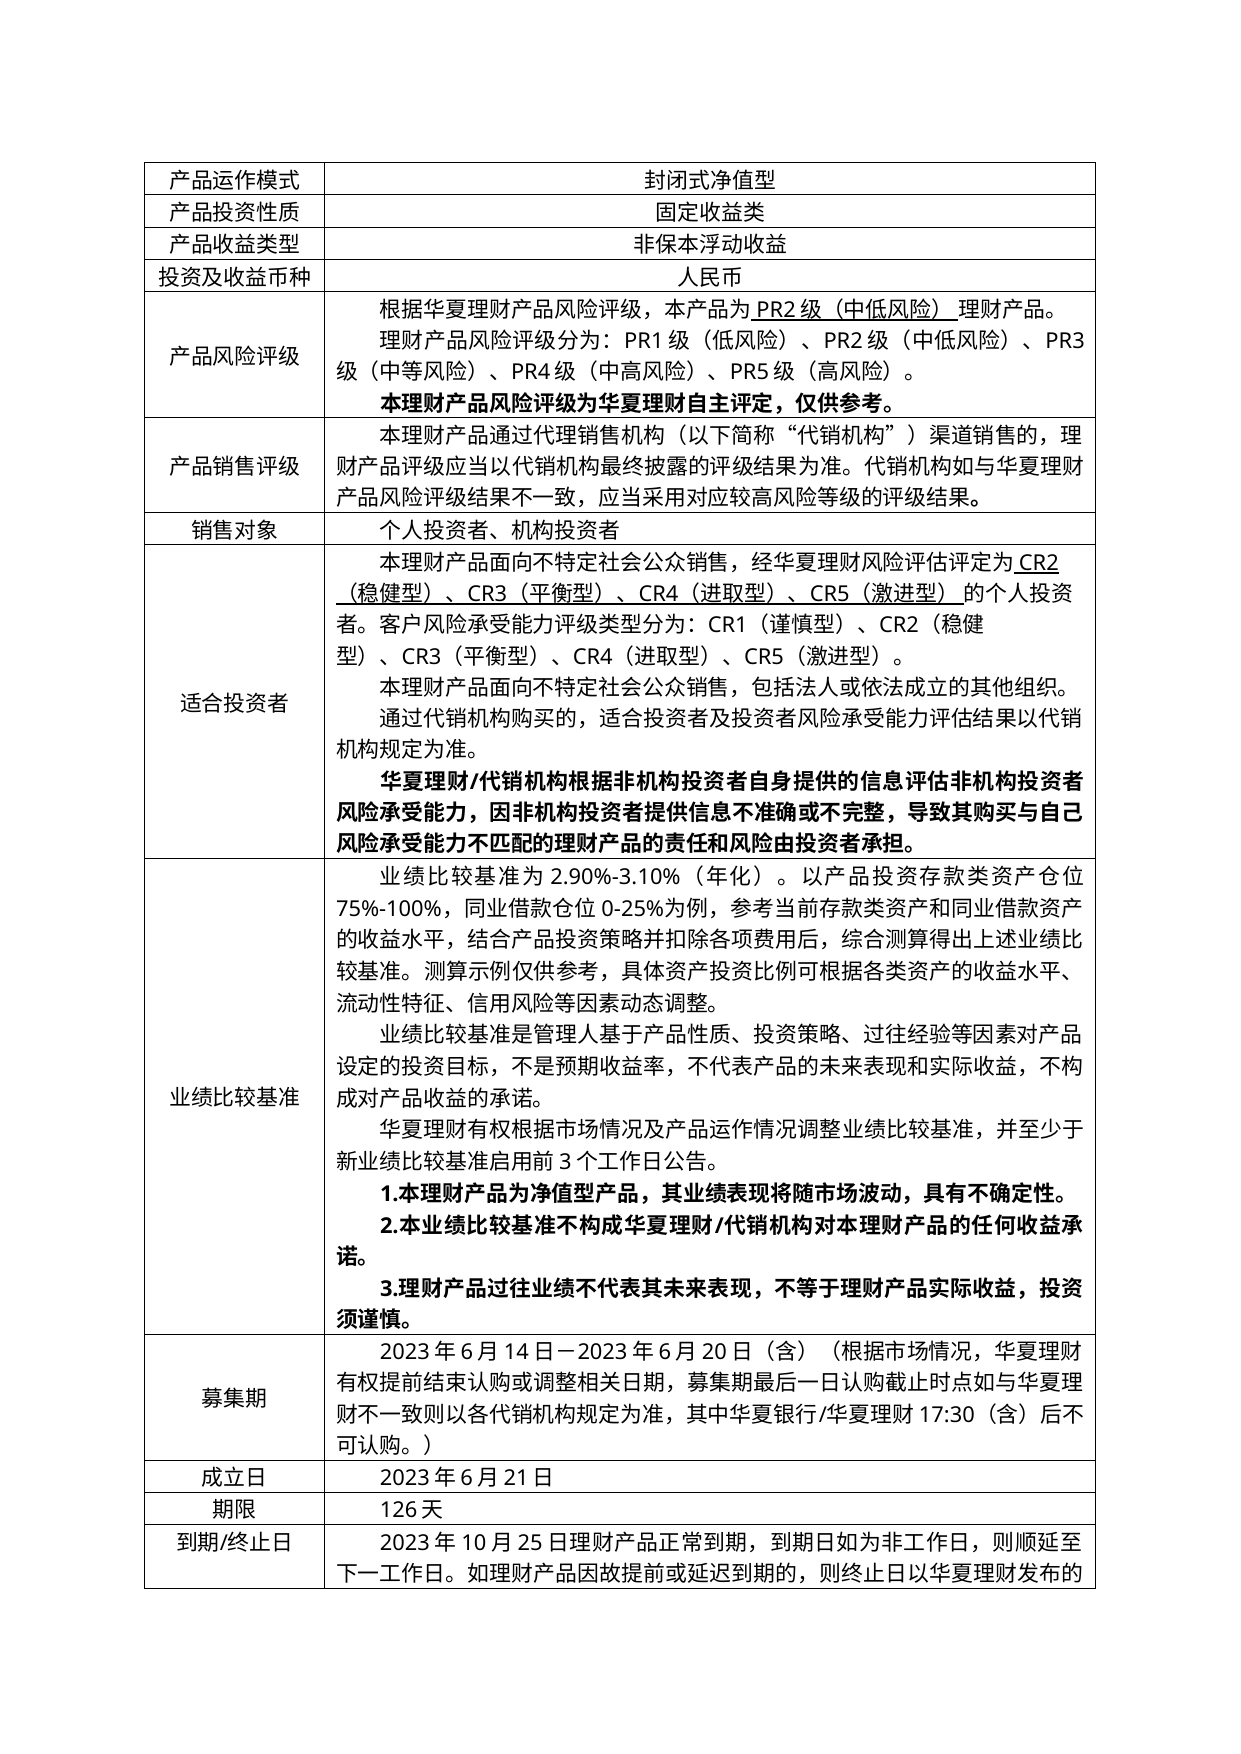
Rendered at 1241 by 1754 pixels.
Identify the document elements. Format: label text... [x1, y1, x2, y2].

table_cell 2023年6月14日－2023年6月20日（含）（根据市场情况，华夏理财有权提前结束认购或调整相关日期，募集期最后一日认购截止时点如与华夏理财不一致则以各代销机构规定为准，其中华夏银行/华夏理财17:30（含）后不可认购。） [325, 1335, 1095, 1459]
table_cell 本理财产品面向不特定社会公众销售，经华夏理财风险评估评定为 CR2（稳健型）、CR3（平衡型）、CR4（进取型）、CR5（激进型） 的个人投资者。客户风险承受能力评级类型分为：CR1（谨慎型）、CR2（稳健型）、CR3（平衡型）、CR4（进取型）、CR5（激进型）。 本理财产品面向不特定社会公众销售，包括法人或依法成立的其他组织。 通过代销机构购买的，适合投资者及投资者风险承受能力评估结果以代销机构规定为准。 华夏理财/代销机构根据非机构投资者自身提供的信息评估非机构投资者风险承受能力，因非机构投资者提供信息不准确或不完整，导致其购买与自己风险承受能力不匹配的理财产品的责任和风险由投资者承担。 [325, 545, 1095, 858]
table_cell 本理财产品通过代理销售机构（以下简称“代销机构”）渠道销售的，理财产品评级应当以代销机构最终披露的评级结果为准。代销机构如与华夏理财产品风险评级结果不一致，应当采用对应较高风险等级的评级结果。 [325, 418, 1095, 512]
table_cell 封闭式净值型 [325, 163, 1095, 194]
table_cell 成立日 [145, 1461, 324, 1492]
table_cell 销售对象 [145, 513, 324, 544]
table_cell 产品收益类型 [145, 228, 324, 259]
table_cell 产品风险评级 [145, 292, 324, 417]
table_cell 固定收益类 [325, 195, 1095, 227]
table_cell 非保本浮动收益 [325, 228, 1095, 259]
table_cell 投资及收益币种 [145, 260, 324, 291]
table_cell 个人投资者、机构投资者 [325, 513, 1095, 544]
table_cell 产品运作模式 [145, 163, 324, 194]
table_cell 业绩比较基准 [145, 859, 324, 1333]
table_cell 到期/终止日 [145, 1525, 324, 1588]
table_cell 126天 [325, 1493, 1095, 1524]
table_cell 适合投资者 [145, 545, 324, 858]
table_cell 募集期 [145, 1335, 324, 1459]
table_cell 期限 [145, 1493, 324, 1524]
table_cell 2023年6月21日 [325, 1461, 1095, 1492]
table_cell 产品投资性质 [145, 195, 324, 227]
table_cell 产品销售评级 [145, 418, 324, 512]
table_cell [325, 1525, 1095, 1588]
table_cell 根据华夏理财产品风险评级，本产品为 PR2级（中低风险） 理财产品。 理财产品风险评级分为：PR1级（低风险）、PR2级（中低风险）、PR3级（中等风险）、PR4级（中高风险）、PR5级（高风险）。 本理财产品风险评级为华夏理财自主评定，仅供参考。 [325, 292, 1095, 417]
table_cell 人民币 [325, 260, 1095, 291]
table_cell 业绩比较基准为2.90%-3.10%（年化）。以产品投资存款类资产仓位75%-100%，同业借款仓位0-25%为例，参考当前存款类资产和同业借款资产的收益水平，结合产品投资策略并扣除各项费用后，综合测算得出上述业绩比较基准。测算示例仅供参考，具体资产投资比例可根据各类资产的收益水平、流动性特征、信用风险等因素动态调整。 业绩比较基准是管理人基于产品性质、投资策略、过往经验等因素对产品设定的投资目标，不是预期收益率，不代表产品的未来表现和实际收益，不构成对产品收益的承诺。 华夏理财有权根据市场情况及产品运作情况调整业绩比较基准，并至少于新业绩比较基准启用前3个工作日公告。 1.本理财产品为净值型产品，其业绩表现将随市场波动，具有不确定性。 2.本业绩比较基准不构成华夏理财/代销机构对本理财产品的任何收益承诺。 3.理财产品过往业绩不代表其未来表现，不等于理财产品实际收益，投资须谨慎。 [325, 859, 1095, 1333]
